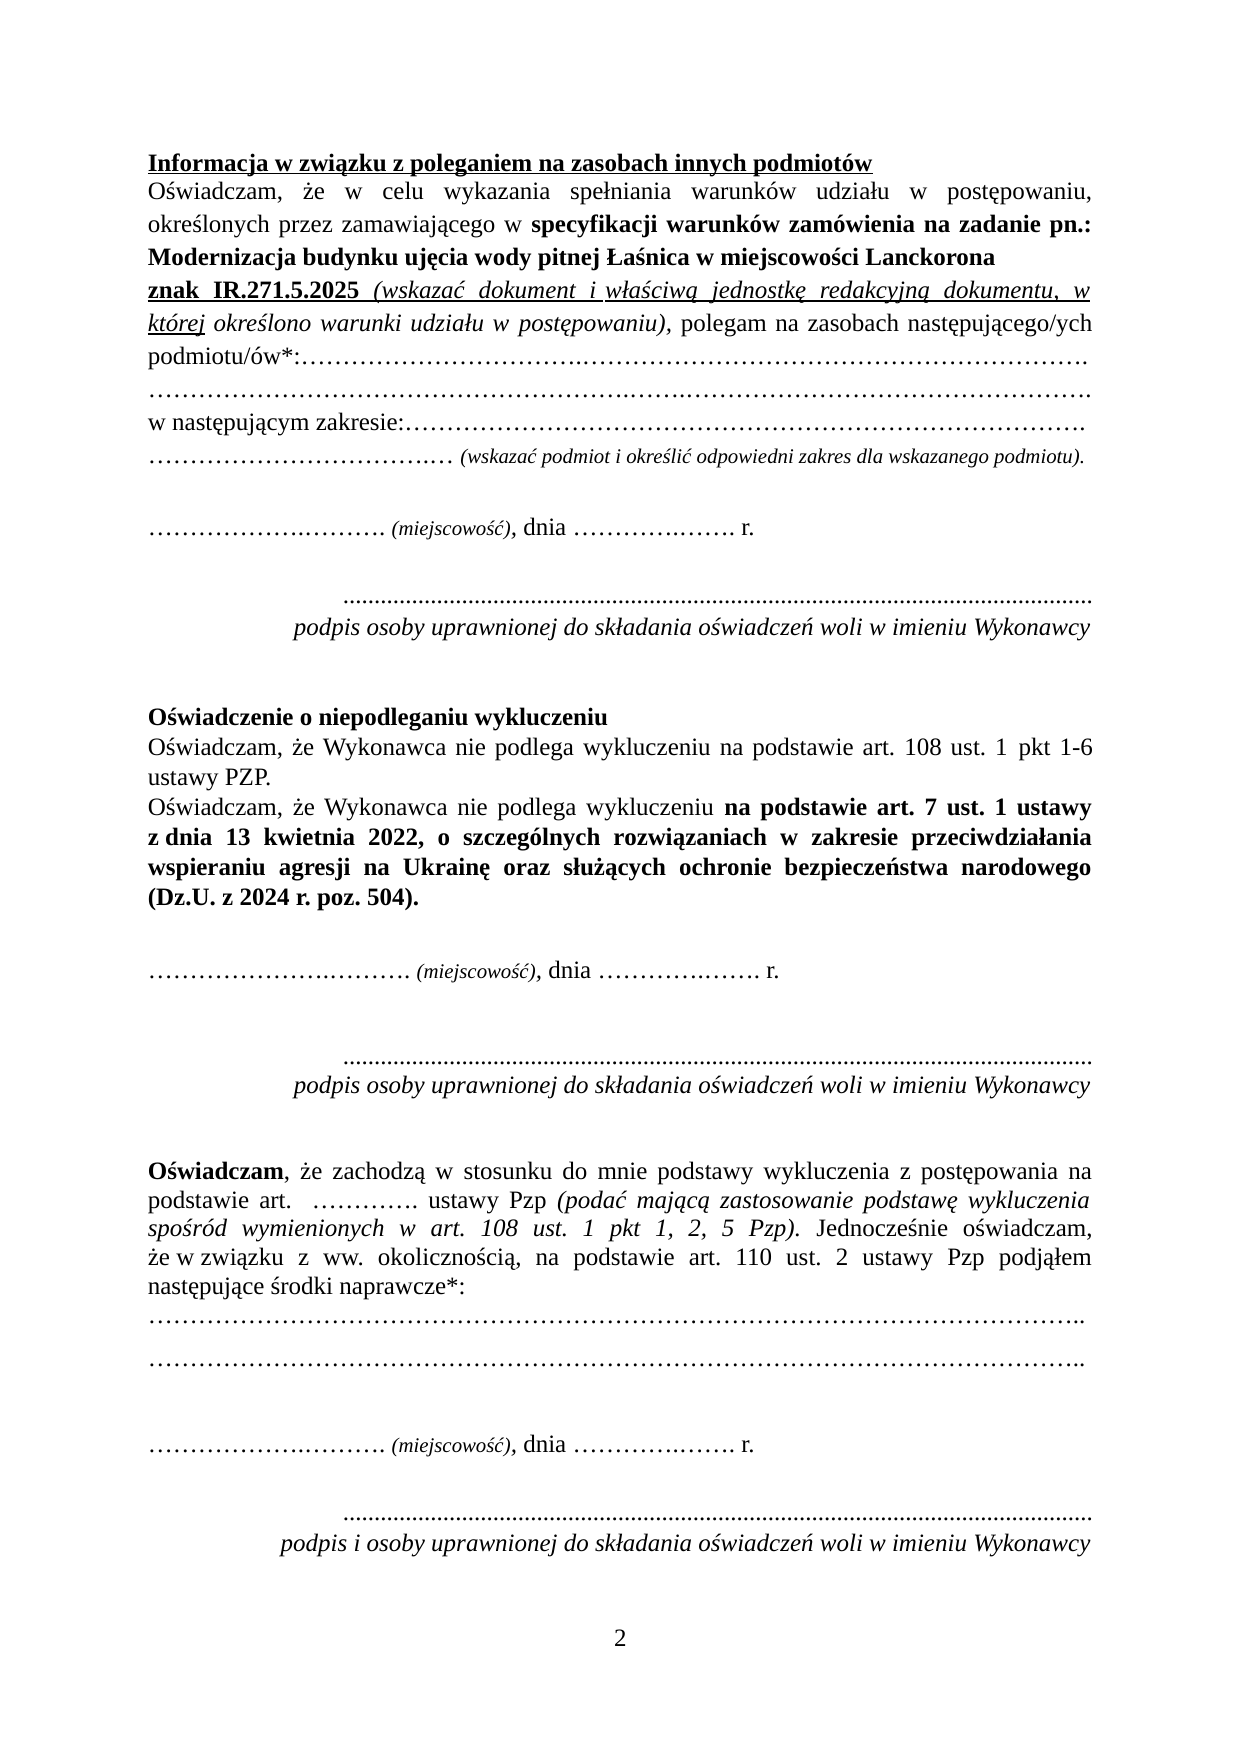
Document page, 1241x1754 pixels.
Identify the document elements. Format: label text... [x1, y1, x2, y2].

text ........................................................................................................................ [148, 581, 1093, 609]
text ........................................................................................................................ [148, 1497, 1093, 1526]
text ………………….………. (miejscowość), dnia ………….……. r. [148, 955, 1093, 983]
text znak IR.271.5.2025 (wskazać dokument i właściwą jednostkę redakcyjną dokumentu, w której określono warunki udziału w postępowaniu), polegam na zasobach następującego/ych podmiotu/ów*:…………………………….…………………………………………………….………………………………………………….…….…………………………………………. w następującym zakresie:………………………………………………………………………. [148, 275, 1093, 436]
text Oświadczam, że zachodzą w stosunku do mnie podstawy wykluczenia z postępowania na podstawie art. …………. ustawy Pzp (podać mającą zastosowanie podstawę wykluczenia spośród wymienionych w art. 108 ust. 1 pkt 1, 2, 5 Pzp). Jednocześnie oświadczam, że w związku z ww. okolicznością, na podstawie art. 110 ust. 2 ustawy Pzp podjąłem następujące środki naprawcze*: [148, 1156, 1093, 1300]
text …………………………….… (wskazać podmiot i określić odpowiedni zakres dla wskazanego podmiotu). [148, 441, 1093, 469]
text podpis osoby uprawnionej do składania oświadczeń woli w imieniu Wykonawcy [148, 612, 1093, 640]
text ……………….………. (miejscowość), dnia ………….……. r. [148, 1429, 1093, 1458]
text ……………….………. (miejscowość), dnia ………….……. r. [148, 512, 1093, 541]
text Informacja w związku z poleganiem na zasobach innych podmiotów [148, 148, 1093, 176]
text Oświadczenie o niepodleganiu wykluczeniu [148, 702, 1093, 731]
text …………………………………………………………………………………………………..………………………………………………………………………………………………….. [148, 1300, 1093, 1415]
text podpis i osoby uprawnionej do składania oświadczeń woli w imieniu Wykonawcy [148, 1528, 1093, 1557]
text Oświadczam, że Wykonawca nie podlega wykluczeniu na podstawie art. 7 ust. 1 ustawy z dnia 13 kwietnia 2022, o szczególnych rozwiązaniach w zakresie przeciwdziałania wspieraniu agresji na Ukrainę oraz służących ochronie bezpieczeństwa narodowego (Dz.U. z 2024 r. poz. 504). [148, 792, 1093, 911]
text ........................................................................................................................ [148, 1041, 1093, 1070]
text podpis osoby uprawnionej do składania oświadczeń woli w imieniu Wykonawcy [148, 1070, 1093, 1098]
text Oświadczam, że Wykonawca nie podlega wykluczeniu na podstawie art. 108 ust. 1 pkt 1-6 ustawy PZP. [148, 732, 1093, 791]
text Oświadczam, że w celu wykazania spełniania warunków udziału w postępowaniu, określonych przez zamawiającego w specyfikacji warunków zamówienia na zadanie pn.: Modernizacja budynku ujęcia wody pitnej Łaśnica w miejscowości Lanckorona [148, 176, 1093, 271]
